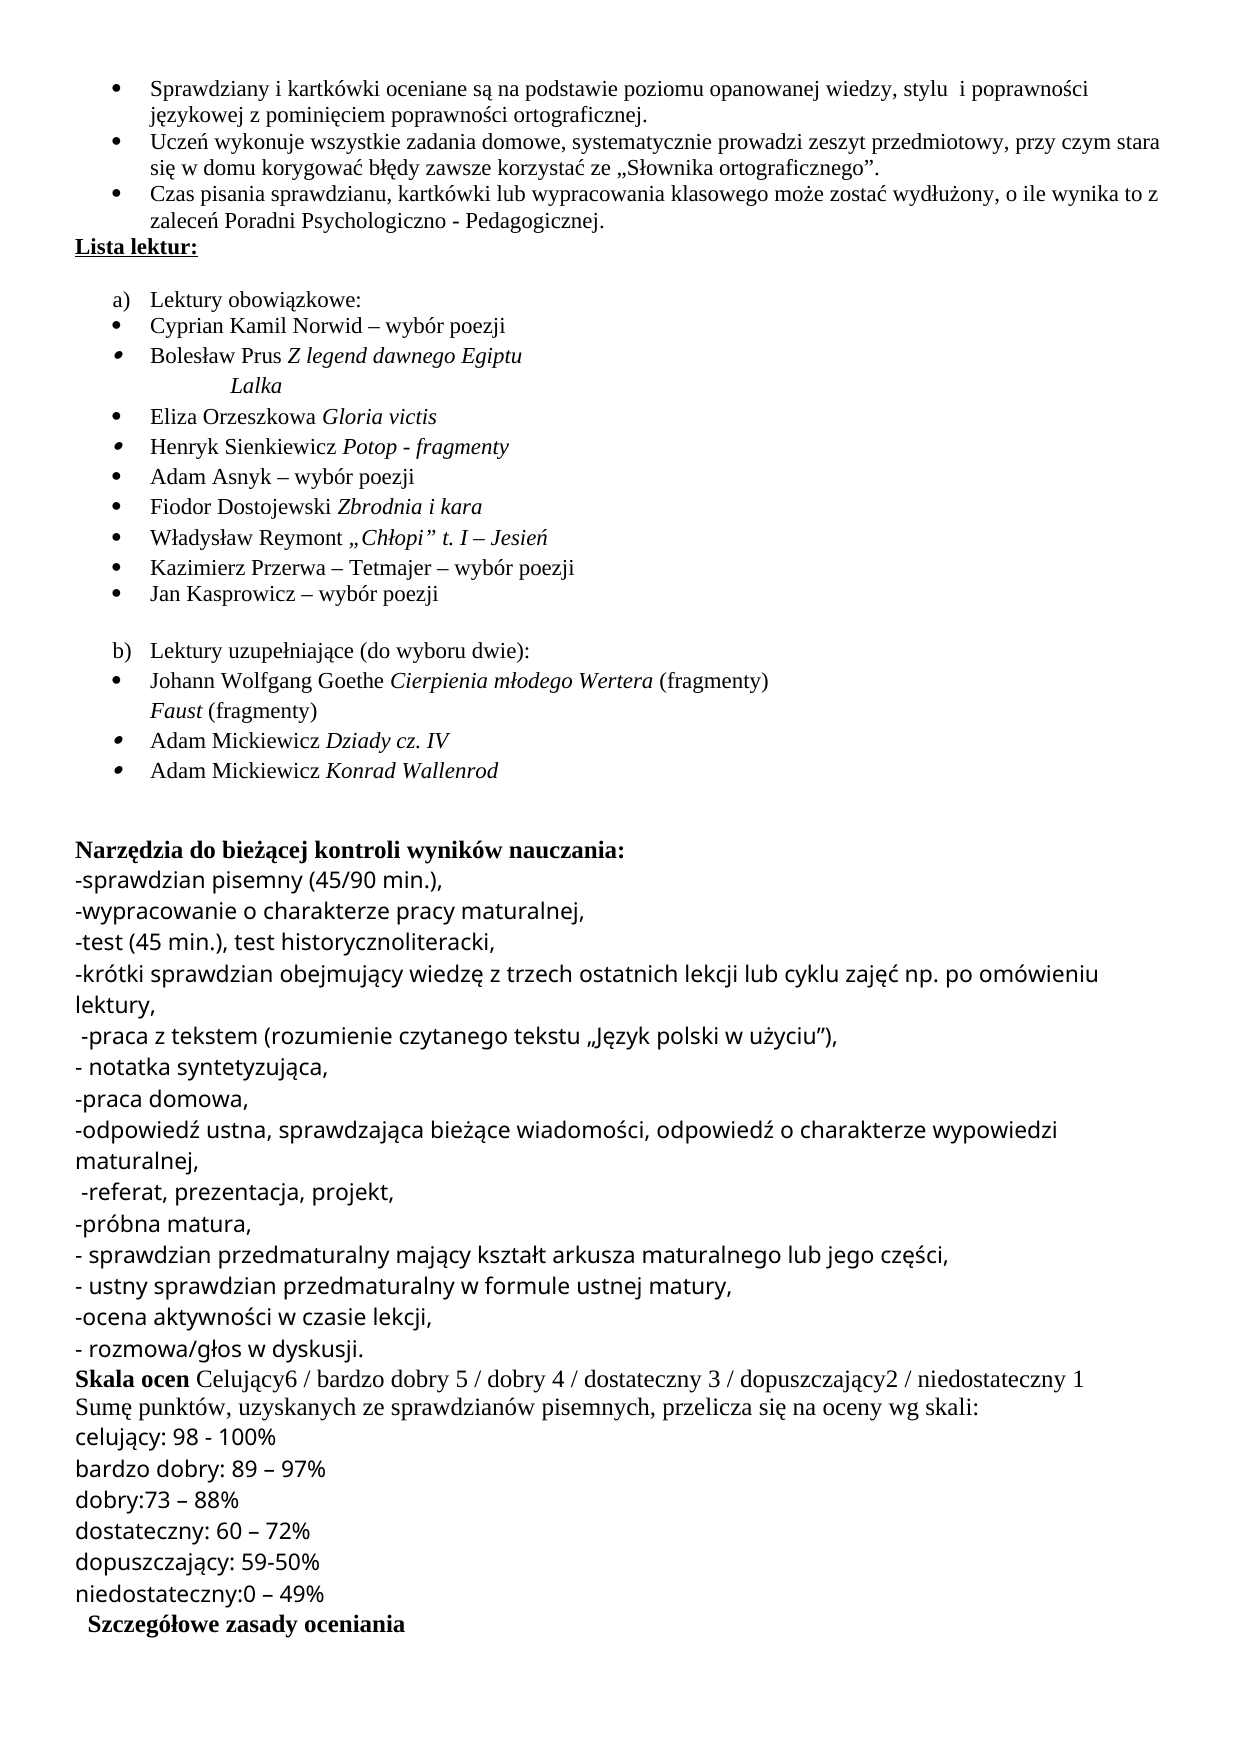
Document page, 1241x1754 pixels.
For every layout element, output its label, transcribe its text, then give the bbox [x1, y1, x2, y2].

list Jan Kasprowicz – wybór poezji [112, 580, 1165, 607]
text - notatka syntetyzująca, [75, 1051, 1165, 1082]
text -praca z tekstem (rozumienie czytanego tekstu „Język polski w użyciu”), [75, 1020, 1165, 1051]
list Czas pisania sprawdzianu, kartkówki lub wypracowania klasowego może zostać wydłużony, o ile wynika to z zaleceń Poradni Psychologiczno - Pedagogicznej. [112, 180, 1165, 233]
text -próbna matura, [75, 1207, 1165, 1239]
text -krótki sprawdzian obejmujący wiedzę z trzech ostatnich lekcji lub cyklu zajęć np. po omówieniu lektury, [75, 957, 1165, 1020]
text dostateczny: 60 – 72% [75, 1515, 1165, 1546]
text Szczegółowe zasady oceniania [75, 1609, 1165, 1637]
text dopuszczający: 59-50% [75, 1546, 1165, 1577]
list Johann Wolfgang Goethe Cierpienia młodego Wertera (fragmenty) [112, 667, 1165, 693]
text - ustny sprawdzian przedmaturalny w formule ustnej matury, [75, 1270, 1165, 1301]
list Faust (fragmenty) [150, 697, 1165, 723]
list Cyprian Kamil Norwid – wybór poezji [112, 312, 1165, 338]
list Lektury obowiązkowe: [112, 286, 1165, 312]
text celujący: 98 - 100% [75, 1421, 1165, 1452]
text bardzo dobry: 89 – 97% [75, 1452, 1165, 1484]
text -ocena aktywności w czasie lekcji, [75, 1301, 1165, 1332]
list Uczeń wykonuje wszystkie zadania domowe, systematycznie prowadzi zeszyt przedmiotowy, przy czym stara się w domu korygować błędy zawsze korzystać ze „Słownika ortograficznego”. [112, 128, 1165, 180]
list Adam Mickiewicz Dziady cz. IV [112, 727, 1165, 754]
text - sprawdzian przedmaturalny mający kształt arkusza maturalnego lub jego części, [75, 1239, 1165, 1270]
text -odpowiedź ustna, sprawdzająca bieżące wiadomości, odpowiedź o charakterze wypowiedzi maturalnej, [75, 1114, 1165, 1176]
text -wypracowanie o charakterze pracy maturalnej, [75, 895, 1165, 926]
list Sprawdziany i kartkówki oceniane są na podstawie poziomu opanowanej wiedzy, stylu i poprawności językowej z pominięciem poprawności ortograficznej. [112, 75, 1165, 128]
text dobry:73 – 88% [75, 1484, 1165, 1515]
list Henryk Sienkiewicz Potop - fragmenty [112, 433, 1165, 459]
list Kazimierz Przerwa – Tetmajer – wybór poezji [112, 554, 1165, 580]
text Sumę punktów, uzyskanych ze sprawdzianów pisemnych, przelicza się na oceny wg skali: [75, 1392, 1165, 1421]
list Adam Mickiewicz Konrad Wallenrod [112, 758, 1165, 784]
list Lalka [150, 373, 1165, 399]
list Eliza Orzeszkowa Gloria victis [112, 403, 1165, 429]
text - rozmowa/głos w dyskusji. [75, 1332, 1165, 1364]
text -test (45 min.), test historycznoliteracki, [75, 926, 1165, 957]
text Skala ocen Celujący6 / bardzo dobry 5 / dobry 4 / dostateczny 3 / dopuszczający2 / niedostateczny 1 [75, 1364, 1165, 1392]
text -sprawdzian pisemny (45/90 min.), [75, 864, 1165, 895]
list Adam Asnyk – wybór poezji [112, 463, 1165, 489]
text niedostateczny:0 – 49% [75, 1577, 1165, 1609]
text Lista lektur: [75, 233, 1165, 259]
text -praca domowa, [75, 1082, 1165, 1114]
list Bolesław Prus Z legend dawnego Egiptu [112, 342, 1165, 369]
list Lektury uzupełniające (do wyboru dwie): [112, 637, 1165, 663]
text -referat, prezentacja, projekt, [75, 1176, 1165, 1207]
list Władysław Reymont „Chłopi” t. I – Jesień [112, 524, 1165, 550]
text Narzędzia do bieżącej kontroli wyników nauczania: [75, 835, 1165, 864]
list Fiodor Dostojewski Zbrodnia i kara [112, 493, 1165, 520]
